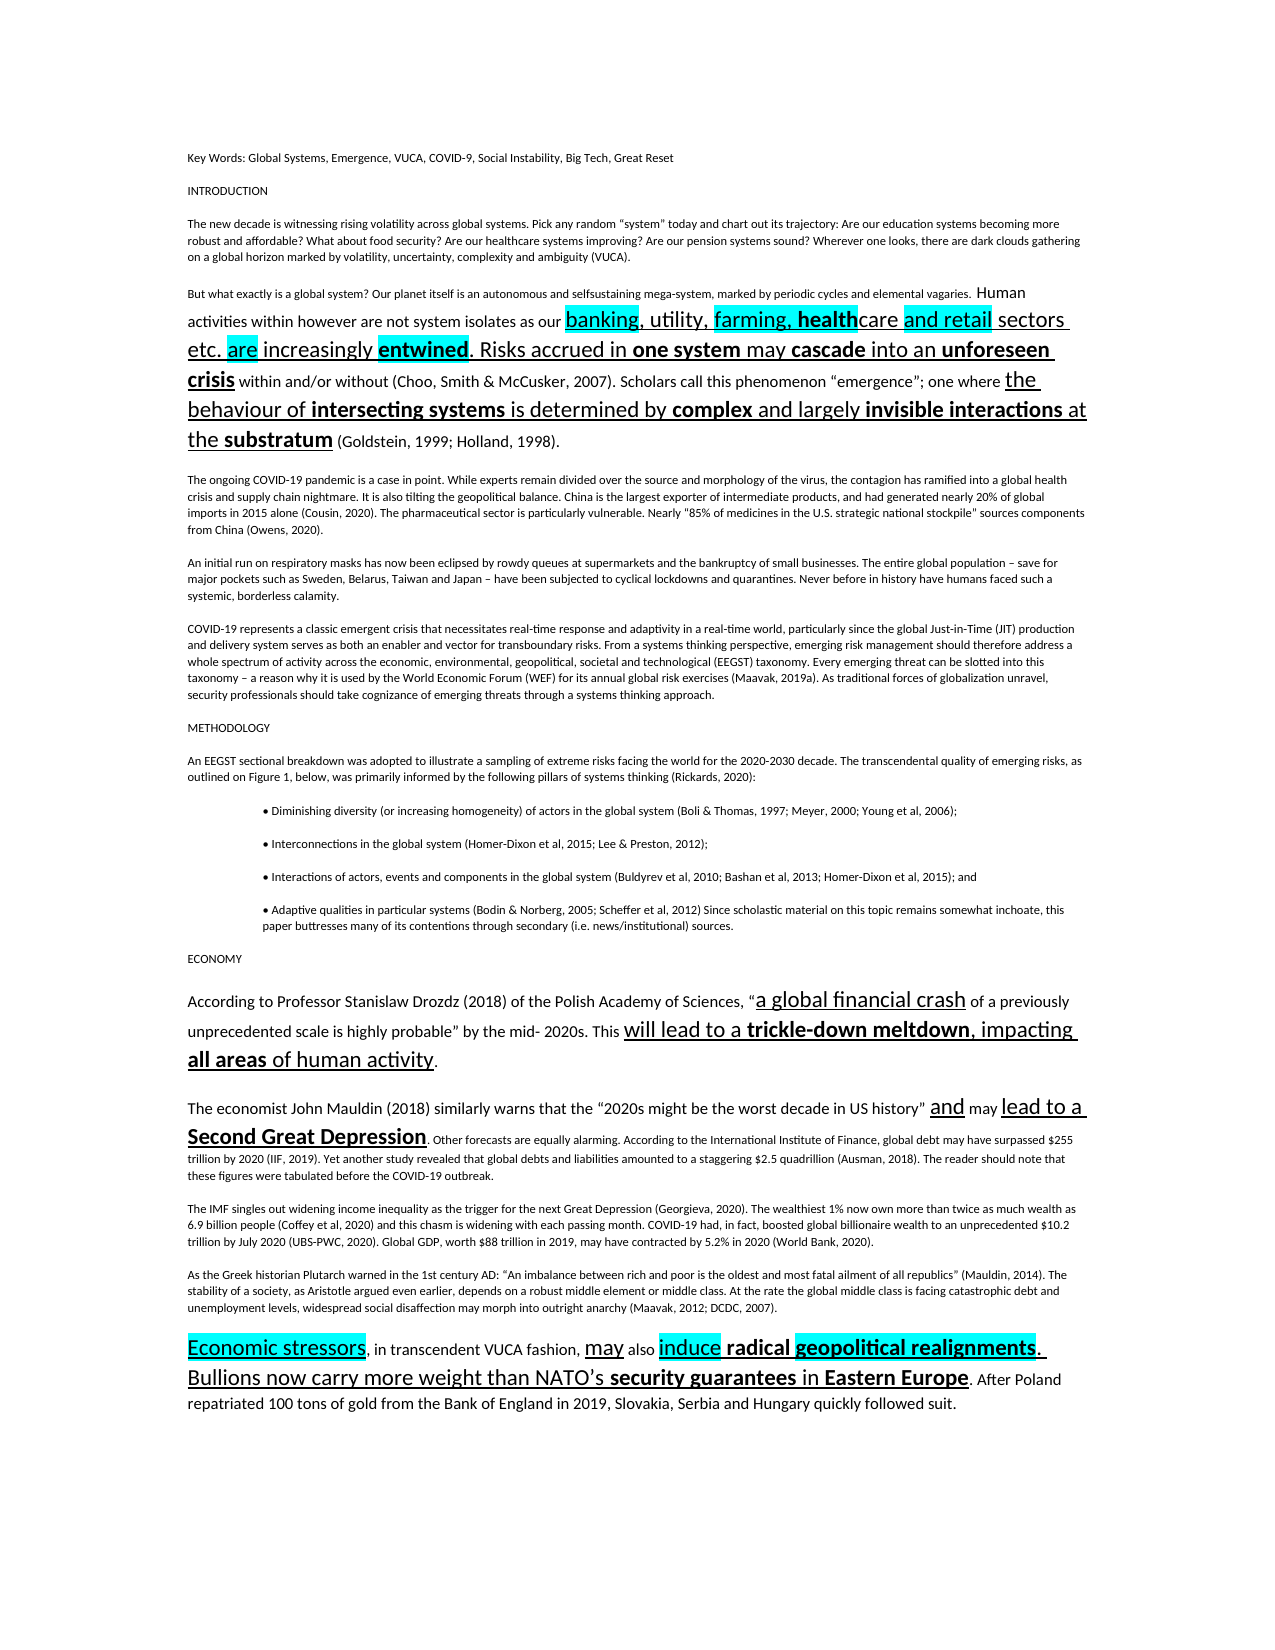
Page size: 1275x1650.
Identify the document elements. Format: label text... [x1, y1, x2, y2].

text METHODOLOGY [187, 720, 1087, 735]
text An initial run on respiratory masks has now been eclipsed by rowdy queues at supermarkets and the bankruptcy of small businesses. The entire global population – save for major pockets such as Sweden, Belarus, Taiwan and Japan – have been subjected to cyclical lockdowns and quarantines. Never before in history have humans faced such a systemic, borderless calamity. [187, 555, 1087, 603]
text • Adaptive qualities in particular systems (Bodin & Norberg, 2005; Scheffer et al, 2012) Since scholastic material on this topic remains somewhat inchoate, this paper buttresses many of its contentions through secondary (i.e. news/institutional) sources. [262, 902, 1087, 934]
text The ongoing COVID-19 pandemic is a case in point. While experts remain divided over the source and morphology of the virus, the contagion has ramified into a global health crisis and supply chain nightmare. It is also tilting the geopolitical balance. China is the largest exporter of intermediate products, and had generated nearly 20% of global imports in 2015 alone (Cousin, 2020). The pharmaceutical sector is particularly vulnerable. Nearly “85% of medicines in the U.S. strategic national stockpile” sources components from China (Owens, 2020). [187, 472, 1087, 537]
text As the Greek historian Plutarch warned in the 1st century AD: “An imbalance between rich and poor is the oldest and most fatal ailment of all republics” (Mauldin, 2014). The stability of a society, as Aristotle argued even earlier, depends on a robust middle element or middle class. At the rate the global middle class is facing catastrophic debt and unemployment levels, widespread social disaffection may morph into outright anarchy (Maavak, 2012; DCDC, 2007). [187, 1267, 1087, 1315]
text • Diminishing diversity (or increasing homogeneity) of actors in the global system (Boli & Thomas, 1997; Meyer, 2000; Young et al, 2006); [262, 803, 1087, 818]
text Key Words: Global Systems, Emergence, VUCA, COVID-9, Social Instability, Big Tech, Great Reset [187, 150, 1087, 165]
text The new decade is witnessing rising volatility across global systems. Pick any random “system” today and chart out its trajectory: Are our education systems becoming more robust and affordable? What about food security? Are our healthcare systems improving? Are our pension systems sound? Wherever one looks, there are dark clouds gathering on a global horizon marked by volatility, uncertainty, complexity and ambiguity (VUCA). [187, 216, 1087, 264]
text But what exactly is a global system? Our planet itself is an autonomous and selfsustaining mega-system, marked by periodic cycles and elemental vagaries. Human activities within however are not system isolates as our banking, utility, farming, healthcare and retail sectors etc. are increasingly entwined. Risks accrued in one system may cascade into an unforeseen crisis within and/or without (Choo, Smith & McCusker, 2007). Scholars call this phenomenon “emergence”; one where the behaviour of intersecting systems is determined by complex and largely invisible interactions at the substratum (Goldstein, 1999; Holland, 1998). [187, 282, 1087, 419]
text Economic stressors, in transcendent VUCA fashion, may also induce radical geopolitical realignments. Bullions now carry more weight than NATO’s security guarantees in Eastern Europe. After Poland repatriated 100 tons of gold from the Bank of England in 2019, Slovakia, Serbia and Hungary quickly followed suit. [187, 1333, 1087, 1413]
text • Interactions of actors, events and components in the global system (Buldyrev et al, 2010; Bashan et al, 2013; Homer-Dixon et al, 2015); and [262, 869, 1087, 884]
text According to Professor Stanislaw Drozdz (2018) of the Polish Academy of Sciences, “a global financial crash of a previously unprecedented scale is highly probable” by the mid- 2020s. This will lead to a trickle-down meltdown, impacting all areas of human activity. [187, 985, 1087, 1073]
text ECONOMY [187, 952, 1087, 967]
text The economist John Mauldin (2018) similarly warns that the “2020s might be the worst decade in US history” and may lead to a Second Great Depression. Other forecasts are equally alarming. According to the International Institute of Finance, global debt may have surpassed $255 trillion by 2020 (IIF, 2019). Yet another study revealed that global debts and liabilities amounted to a staggering $2.5 quadrillion (Ausman, 2018). The reader should note that these figures were tabulated before the COVID-19 outbreak. [187, 1092, 1087, 1183]
text The IMF singles out widening income inequality as the trigger for the next Great Depression (Georgieva, 2020). The wealthiest 1% now own more than twice as much wealth as 6.9 billion people (Coffey et al, 2020) and this chasm is widening with each passing month. COVID-19 had, in fact, boosted global billionaire wealth to an unprecedented $10.2 trillion by July 2020 (UBS-PWC, 2020). Global GDP, worth $88 trillion in 2019, may have contracted by 5.2% in 2020 (World Bank, 2020). [187, 1201, 1087, 1249]
text An EEGST sectional breakdown was adopted to illustrate a sampling of extreme risks facing the world for the 2020-2030 decade. The transcendental quality of emerging risks, as outlined on Figure 1, below, was primarily informed by the following pillars of systems thinking (Rickards, 2020): [187, 753, 1087, 785]
text COVID-19 represents a classic emergent crisis that necessitates real-time response and adaptivity in a real-time world, particularly since the global Just-in-Time (JIT) production and delivery system serves as both an enabler and vector for transboundary risks. From a systems thinking perspective, emerging risk management should therefore address a whole spectrum of activity across the economic, environmental, geopolitical, societal and technological (EEGST) taxonomy. Every emerging threat can be slotted into this taxonomy – a reason why it is used by the World Economic Forum (WEF) for its annual global risk exercises (Maavak, 2019a). As traditional forces of globalization unravel, security professionals should take cognizance of emerging threats through a systems thinking approach. [187, 621, 1087, 702]
text INTRODUCTION [187, 183, 1087, 198]
text • Interconnections in the global system (Homer-Dixon et al, 2015; Lee & Preston, 2012); [262, 836, 1087, 851]
